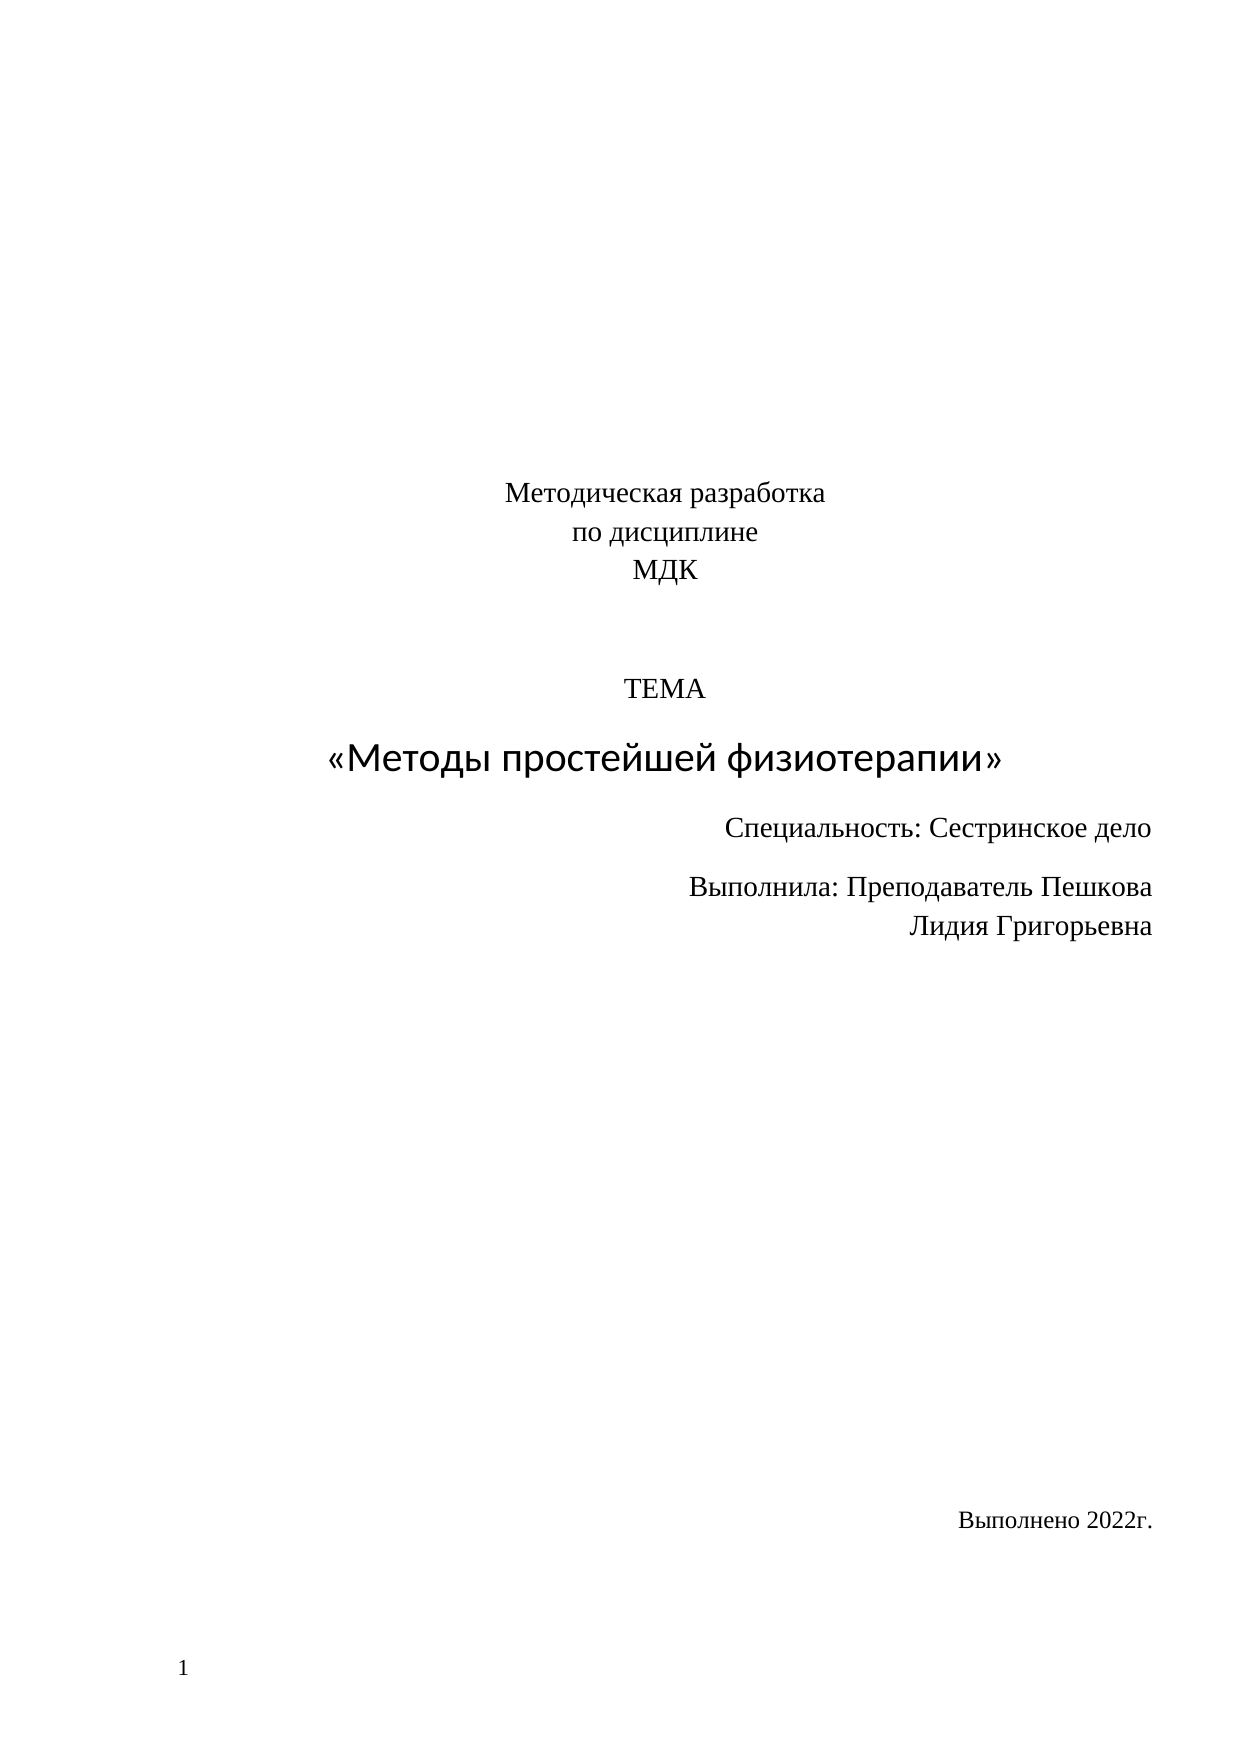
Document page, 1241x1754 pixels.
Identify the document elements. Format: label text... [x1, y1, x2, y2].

subtitle ТЕМА [496, 671, 834, 705]
subtitle Методическая разработка по дисциплине [496, 476, 834, 548]
text МДК [496, 553, 834, 586]
subtitle Специальность: Сестринское дело [610, 810, 1153, 843]
text Выполнила: Преподаватель Пешкова Лидия Григорьевна [587, 869, 1152, 941]
text Выполнено 2022г. [150, 1505, 1153, 1534]
title «Методы простейшей физиотерапии» [298, 731, 1030, 782]
